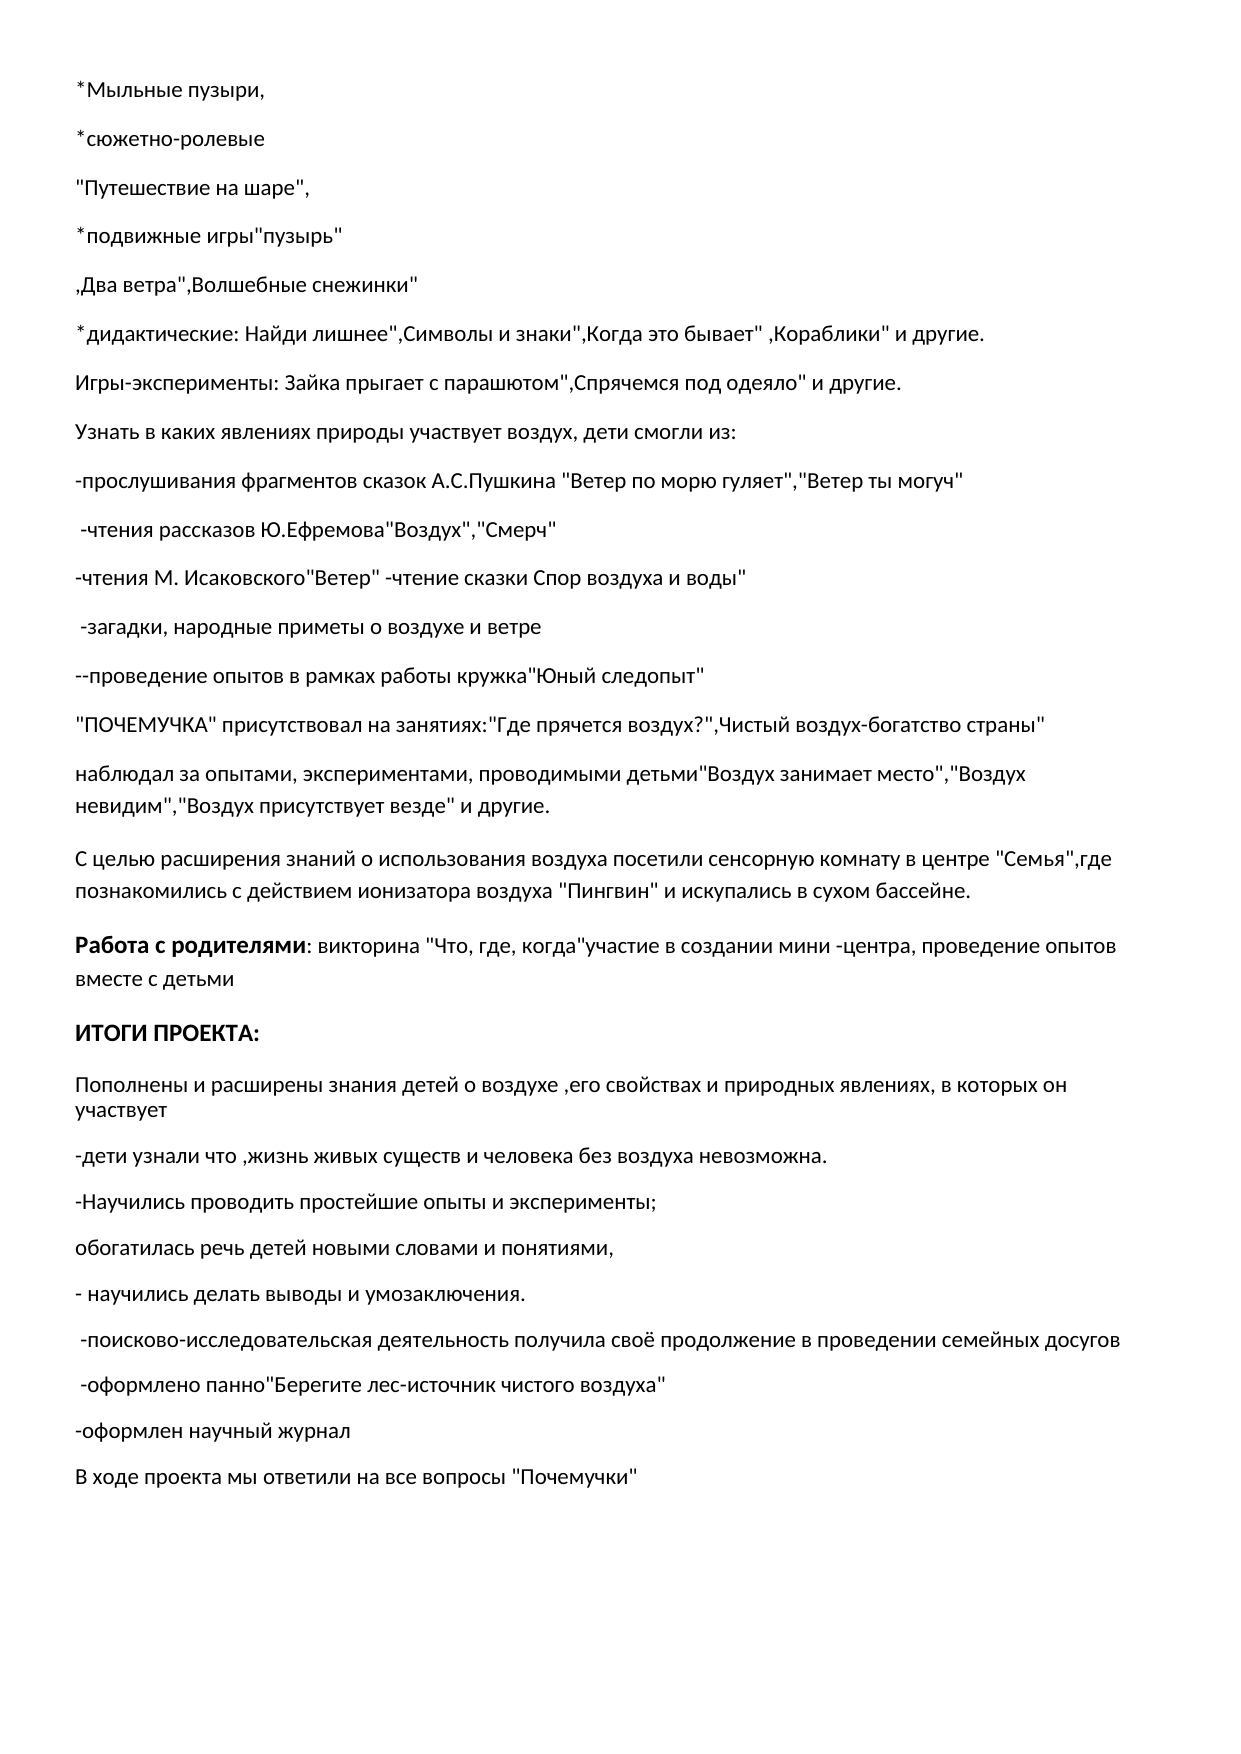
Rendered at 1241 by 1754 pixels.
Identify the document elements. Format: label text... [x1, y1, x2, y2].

text С целью расширения знаний о использования воздуха посетили сенсорную комнату в центре "Семья",где познакомились с действием ионизатора воздуха "Пингвин" и искупались в сухом бассейне. [75, 844, 1165, 904]
text -чтения рассказов Ю.Ефремова"Воздух","Смерч" [75, 515, 1165, 543]
text - научились делать выводы и умозаключения. [75, 1281, 1165, 1306]
text Пополнены и расширены знания детей о воздухе ,его свойствах и природных явлениях, в которых он участвует [75, 1073, 1165, 1123]
text ИТОГИ ПРОЕКТА: [75, 1017, 1165, 1048]
text -оформлен научный журнал [75, 1419, 1165, 1444]
text ,Два ветра",Волшебные снежинки" [75, 270, 1165, 298]
text -поисково-исследовательская деятельность получила своё продолжение в проведении семейных досугов [75, 1327, 1165, 1352]
text -прослушивания фрагментов сказок А.С.Пушкина "Ветер по морю гуляет","Ветер ты могуч" [75, 466, 1165, 494]
text *Мыльные пузыри, [75, 75, 1165, 103]
text *сюжетно-ролевые [75, 124, 1165, 152]
text *подвижные игры"пузырь" [75, 222, 1165, 249]
text -Научились проводить простейшие опыты и эксперименты; [75, 1189, 1165, 1214]
text --проведение опытов в рамках работы кружка"Юный следопыт" [75, 661, 1165, 689]
text В ходе проекта мы ответили на все вопросы "Почемучки" [75, 1464, 1165, 1489]
text наблюдал за опытами, экспериментами, проводимыми детьми"Воздух занимает место","Воздух невидим","Воздух присутствует везде" и другие. [75, 759, 1165, 819]
text Работа с родителями: викторина "Что, где, когда"участие в создании мини -центра, проведение опытов вместе с детьми [75, 929, 1165, 992]
text -оформлено панно"Берегите лес-источник чистого воздуха" [75, 1373, 1165, 1398]
text "Путешествие на шаре", [75, 173, 1165, 201]
text -загадки, народные приметы о воздухе и ветре [75, 612, 1165, 640]
text *дидактические: Найди лишнее",Символы и знаки",Когда это бывает" ,Кораблики" и другие. [75, 319, 1165, 347]
text обогатилась речь детей новыми словами и понятиями, [75, 1235, 1165, 1260]
text Узнать в каких явлениях природы участвует воздух, дети смогли из: [75, 417, 1165, 445]
text -чтения М. Исаковского"Ветер" -чтение сказки Спор воздуха и воды" [75, 563, 1165, 592]
text "ПОЧЕМУЧКА" присутствовал на занятиях:"Где прячется воздух?",Чистый воздух-богатство страны" [75, 710, 1165, 738]
text Игры-эксперименты: Зайка прыгает с парашютом",Спрячемся под одеяло" и другие. [75, 368, 1165, 396]
text -дети узнали что ,жизнь живых существ и человека без воздуха невозможна. [75, 1144, 1165, 1169]
